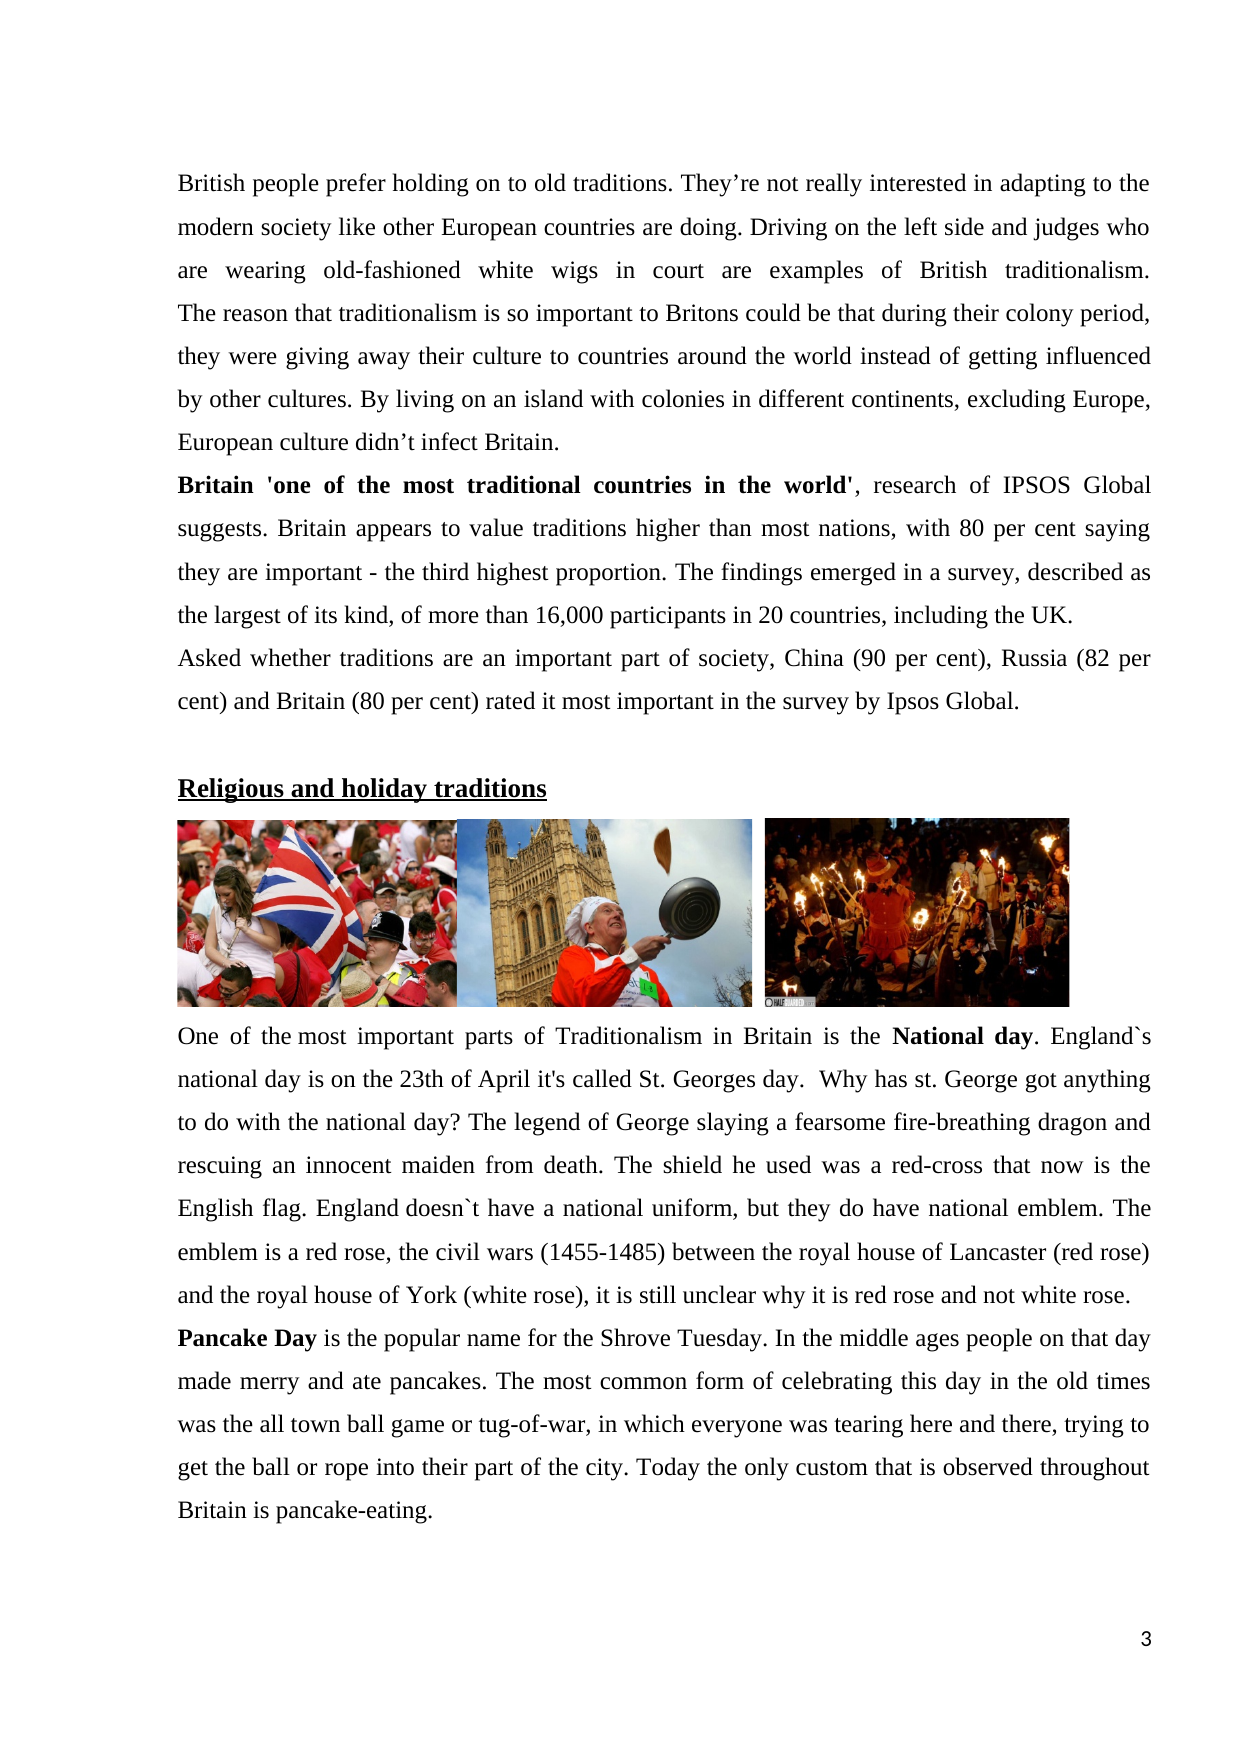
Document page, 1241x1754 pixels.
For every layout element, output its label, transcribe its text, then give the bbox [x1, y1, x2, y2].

text Religious and holiday traditions [177, 772, 1152, 803]
text British people prefer holding on to old traditions. They’re not really interested in adapting to the modern society like other European countries are doing. Driving on the left side and judges who are wearing old-fashioned white wigs in court are examples of British traditionalism. The reason that traditionalism is so important to Britons could be that during their colony period, they were giving away their culture to countries around the world instead of getting influenced by other cultures. By living on an island with colonies in different continents, excluding Europe, European culture didn’t infect Britain. [177, 168, 1152, 456]
text Britain 'one of the most traditional countries in the world', research of IPSOS Global suggests. Britain appears to value traditions higher than most nations, with 80 per cent saying they are important - the third highest proportion. The findings emerged in a survey, described as the largest of its kind, of more than 16,000 participants in 20 countries, including the UK. [177, 470, 1152, 628]
picture [177, 819, 753, 1007]
picture [764, 818, 1070, 1007]
text Asked whether traditions are an important part of society, China (90 per cent), Russia (82 per cent) and Britain (80 per cent) rated it most important in the survey by Ipsos Global. [177, 643, 1152, 715]
text One of the most important parts of Traditionalism in Britain is the National day. England`s national day is on the 23th of April it's called St. Georges day. Why has st. George got anything to do with the national day? The legend of George slaying a fearsome fire-breathing dragon and rescuing an innocent maiden from death. The shield he used was a red-cross that now is the English flag. England doesn`t have a national uniform, but they do have national emblem. The emblem is a red rose, the civil wars (1455-1485) between the royal house of Lancaster (red rose) and the royal house of York (white rose), it is still unclear why it is red rose and not white rose. [177, 1021, 1152, 1308]
text Pancake Day is the popular name for the Shrove Tuesday. In the middle ages people on that day made merry and ate pancakes. The most common form of celebrating this day in the old times was the all town ball game or tug-of-war, in which everyone was tearing here and there, trying to get the ball or rope into their part of the city. Today the only custom that is observed throughout Britain is pancake-eating. [177, 1323, 1152, 1524]
